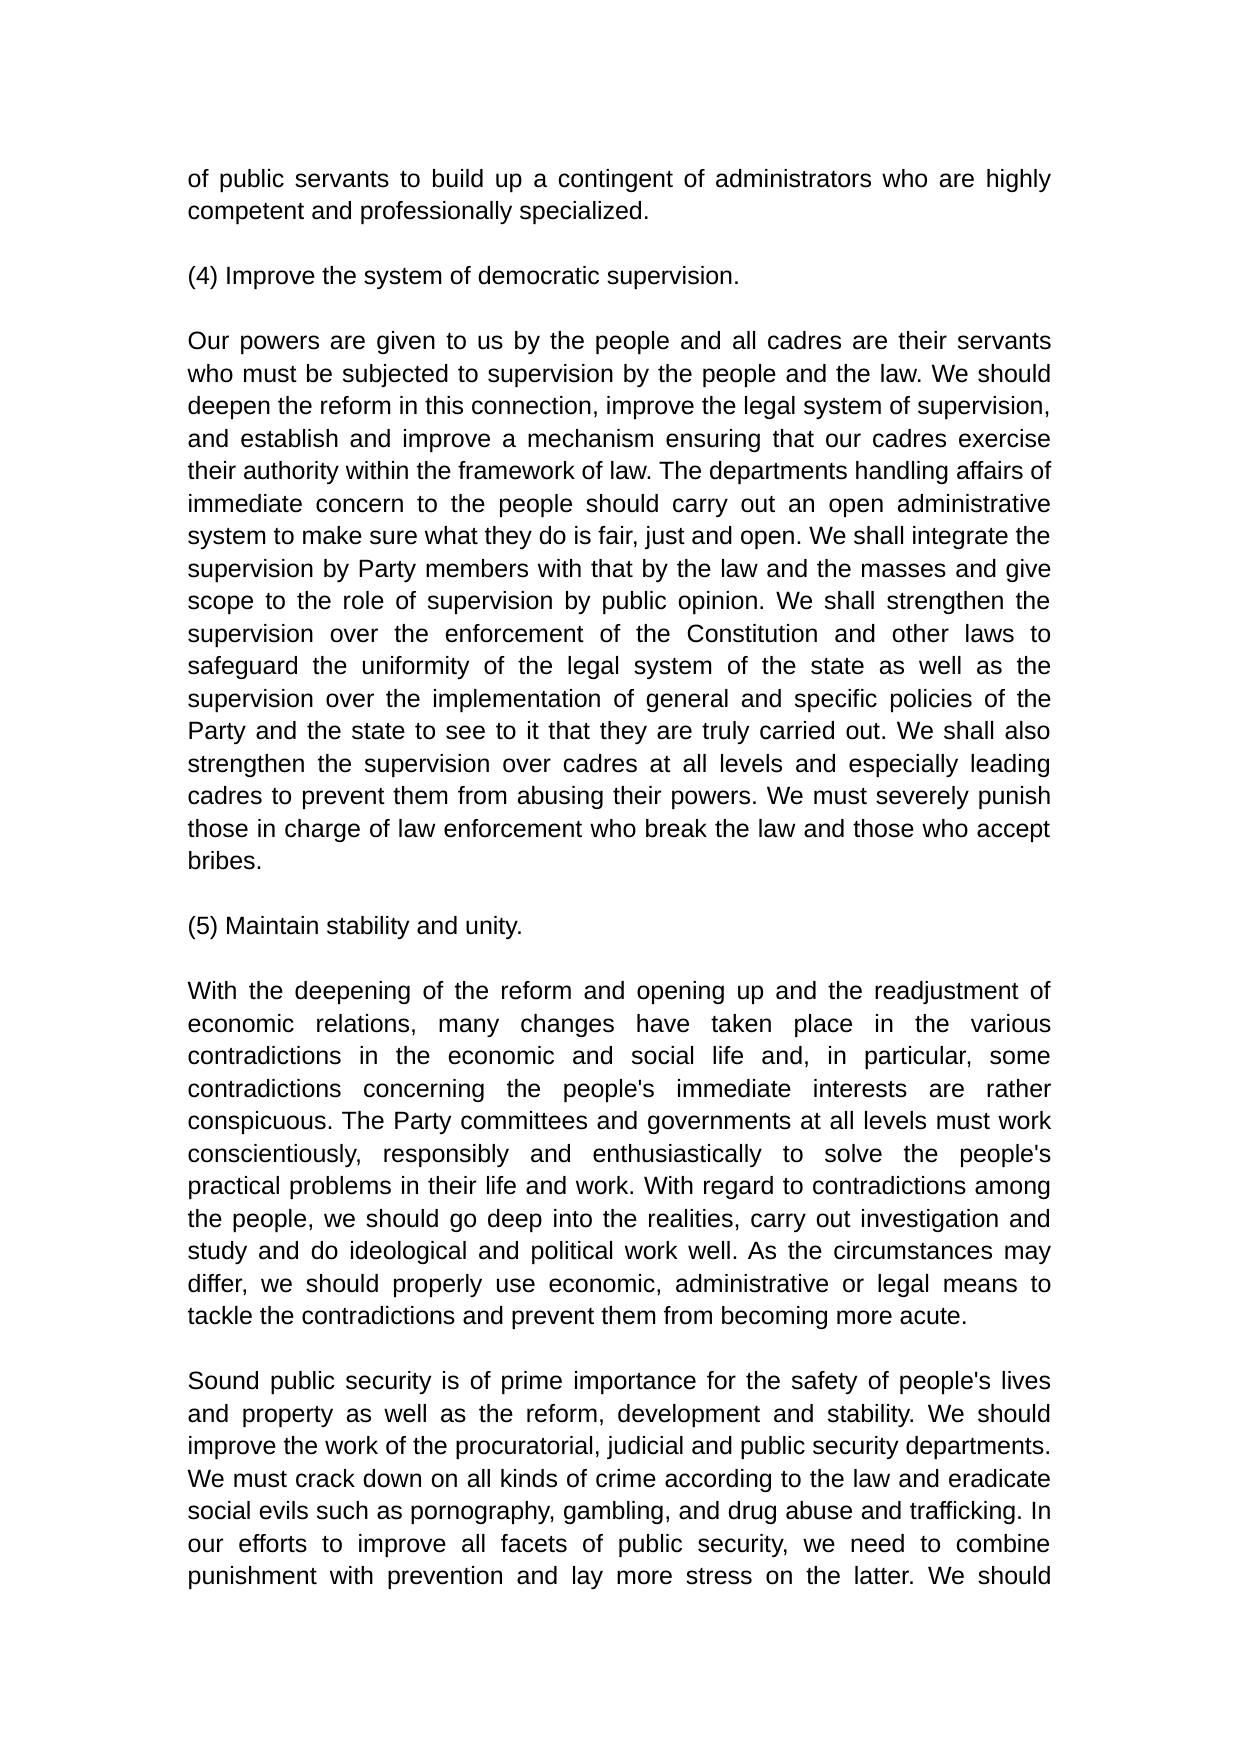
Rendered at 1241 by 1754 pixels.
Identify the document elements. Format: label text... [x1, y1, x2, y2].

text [187, 1364, 1053, 1592]
text Our powers are given to us by the people and all cadres are their servants who must be subjected to supervision by the people and the law. We should deepen the reform in this connection, improve the legal system of supervision, and establish and improve a mechanism ensuring that our cadres exercise their authority within the framework of law. The departments handling affairs of immediate concern to the people should carry out an open administrative system to make sure what they do is fair, just and open. We shall integrate the supervision by Party members with that by the law and the masses and give scope to the role of supervision by public opinion. We shall strengthen the supervision over the enforcement of the Constitution and other laws to safeguard the uniformity of the legal system of the state as well as the supervision over the implementation of general and specific policies of the Party and the state to see to it that they are truly carried out. We shall also strengthen the supervision over cadres at all levels and especially leading cadres to prevent them from abusing their powers. We must severely punish those in charge of law enforcement who break the law and those who accept bribes. [187, 324, 1053, 877]
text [187, 162, 1053, 227]
text (5) Maintain stability and unity. [187, 909, 1053, 942]
text (4) Improve the system of democratic supervision. [187, 259, 1053, 292]
text With the deepening of the reform and opening up and the readjustment of economic relations, many changes have taken place in the various contradictions in the economic and social life and, in particular, some contradictions concerning the people's immediate interests are rather conspicuous. The Party committees and governments at all levels must work conscientiously, responsibly and enthusiastically to solve the people's practical problems in their life and work. With regard to contradictions among the people, we should go deep into the realities, carry out investigation and study and do ideological and political work well. As the circumstances may differ, we should properly use economic, administrative or legal means to tackle the contradictions and prevent them from becoming more acute. [187, 974, 1053, 1332]
